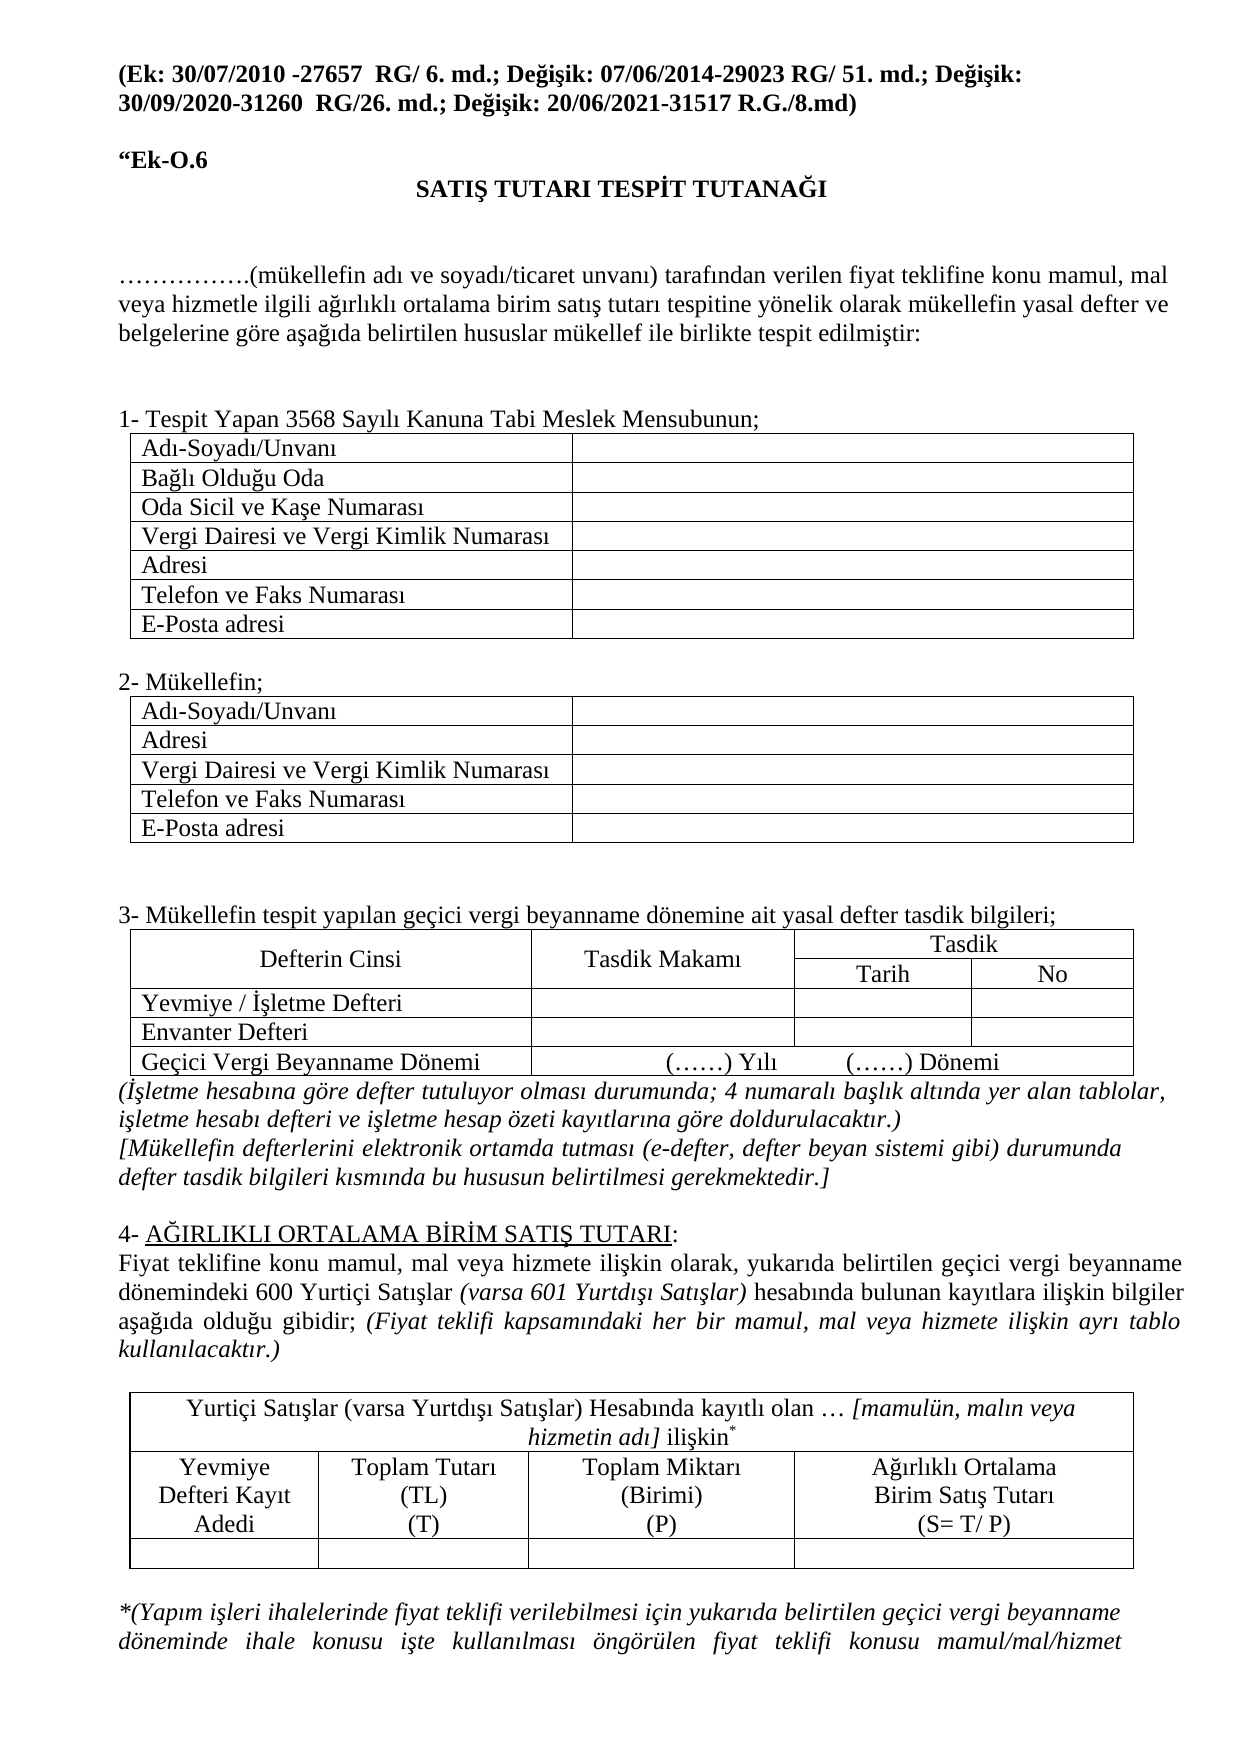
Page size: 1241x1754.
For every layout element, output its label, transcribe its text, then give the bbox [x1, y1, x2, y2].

table_cell [573, 493, 1133, 521]
table_cell Tarih [795, 959, 971, 987]
text (İşletme hesabına göre defter tutuluyor olması durumunda; 4 numaralı başlık altında yer alan tablolar, işletme hesabı defteri ve işletme hesap özeti kayıtlarına göre doldurulacaktır.) [118, 1076, 1169, 1133]
table_cell [573, 610, 1133, 638]
text …………….(mükellefin adı ve soyadı/ticaret unvanı) tarafından verilen fiyat teklifine konu mamul, mal veya hizmetle ilgili ağırlıklı ortalama birim satış tutarı tespitine yönelik olarak mükellefin yasal defter ve belgelerine göre aşağıda belirtilen hususlar mükellef ile birlikte tespit edilmiştir: [118, 260, 1169, 347]
table_cell Ağırlıklı Ortalama Birim Satış Tutarı (S= T/ P) [795, 1452, 1133, 1538]
table_cell [795, 989, 971, 1017]
table_cell (……) Yılı (……) Dönemi [532, 1047, 1133, 1075]
table_header Tasdik Makamı [532, 930, 794, 987]
table_cell Telefon ve Faks Numarası [131, 580, 572, 608]
table_cell [795, 1018, 971, 1046]
table_cell [573, 755, 1133, 784]
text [118, 1597, 1125, 1655]
table_cell [573, 551, 1133, 579]
table_cell [573, 726, 1133, 754]
table_cell [529, 1539, 794, 1568]
table_header Adı-Soyadı/Unvanı [131, 697, 572, 725]
table_cell [131, 1539, 318, 1568]
table_header Tasdik [795, 930, 1133, 958]
table_cell Envanter Defteri [131, 1018, 531, 1046]
table_cell Adresi [131, 551, 572, 579]
text SATIŞ TUTARI TESPİT TUTANAĞI [118, 174, 1125, 203]
table_cell [573, 814, 1133, 842]
text 1- Tespit Yapan 3568 Sayılı Kanuna Tabi Meslek Mensubunun; [118, 404, 1125, 433]
table_cell [795, 1539, 1133, 1568]
table_cell Bağlı Olduğu Oda [131, 463, 572, 491]
table_cell Geçici Vergi Beyanname Dönemi [131, 1047, 531, 1075]
table_header [573, 434, 1133, 462]
table_cell [573, 522, 1133, 550]
table_header Yurtiçi Satışlar (varsa Yurtdışı Satışlar) Hesabında kayıtlı olan … [mamulün, malın veya hizmetin adı] ilişkin* [131, 1393, 1133, 1451]
table_cell Yevmiye / İşletme Defteri [131, 989, 531, 1017]
text 3- Mükellefin tespit yapılan geçici vergi beyanname dönemine ait yasal defter tasdik bilgileri; [118, 900, 1125, 929]
table_cell [573, 580, 1133, 608]
table_cell E-Posta adresi [131, 814, 572, 842]
table_cell [972, 989, 1133, 1017]
table_cell [532, 1018, 794, 1046]
table_cell Adresi [131, 726, 572, 754]
table_cell [573, 463, 1133, 491]
table_cell Telefon ve Faks Numarası [131, 785, 572, 813]
table_header Adı-Soyadı/Unvanı [131, 434, 572, 462]
text Fiyat teklifine konu mamul, mal veya hizmete ilişkin olarak, yukarıda belirtilen geçici vergi beyanname dönemindeki 600 Yurtiçi Satışlar (varsa 601 Yurtdışı Satışlar) hesabında bulunan kayıtlara ilişkin bilgiler aşağıda olduğu gibidir; (Fiyat teklifi kapsamındaki her bir mamul, mal veya hizmete ilişkin ayrı tablo kullanılacaktır.) [118, 1248, 1184, 1363]
table_cell [319, 1539, 528, 1568]
title (Ek: 30/07/2010 -27657 RG/ 6. md.; Değişik: 07/06/2014-29023 RG/ 51. md.; Değişik: 30/09/2020-31260 RG/26. md.; Değişik: 20/06/2021-31517 R.G./8.md) [118, 59, 1125, 117]
table_cell Toplam Miktarı (Birimi) (P) [529, 1452, 794, 1538]
text [Mükellefin defterlerini elektronik ortamda tutması (e-defter, defter beyan sistemi gibi) durumunda defter tasdik bilgileri kısmında bu hususun belirtilmesi gerekmektedir.] [118, 1133, 1125, 1191]
table_cell Oda Sicil ve Kaşe Numarası [131, 493, 572, 521]
table_cell Yevmiye Defteri Kayıt Adedi [131, 1452, 318, 1538]
table_cell [573, 785, 1133, 813]
table_cell Vergi Dairesi ve Vergi Kimlik Numarası [131, 755, 572, 784]
table_header [573, 697, 1133, 725]
table_cell [532, 989, 794, 1017]
table_cell Toplam Tutarı (TL) (T) [319, 1452, 528, 1538]
table_header Defterin Cinsi [131, 930, 531, 987]
table_cell No [972, 959, 1133, 987]
table_cell [972, 1018, 1133, 1046]
table_cell E-Posta adresi [131, 610, 572, 638]
text 2- Mükellefin; [118, 667, 1125, 696]
text “Ek-O.6 [118, 145, 1125, 174]
table_cell Vergi Dairesi ve Vergi Kimlik Numarası [131, 522, 572, 550]
text 4- AĞIRLIKLI ORTALAMA BİRİM SATIŞ TUTARI: [118, 1219, 1125, 1248]
